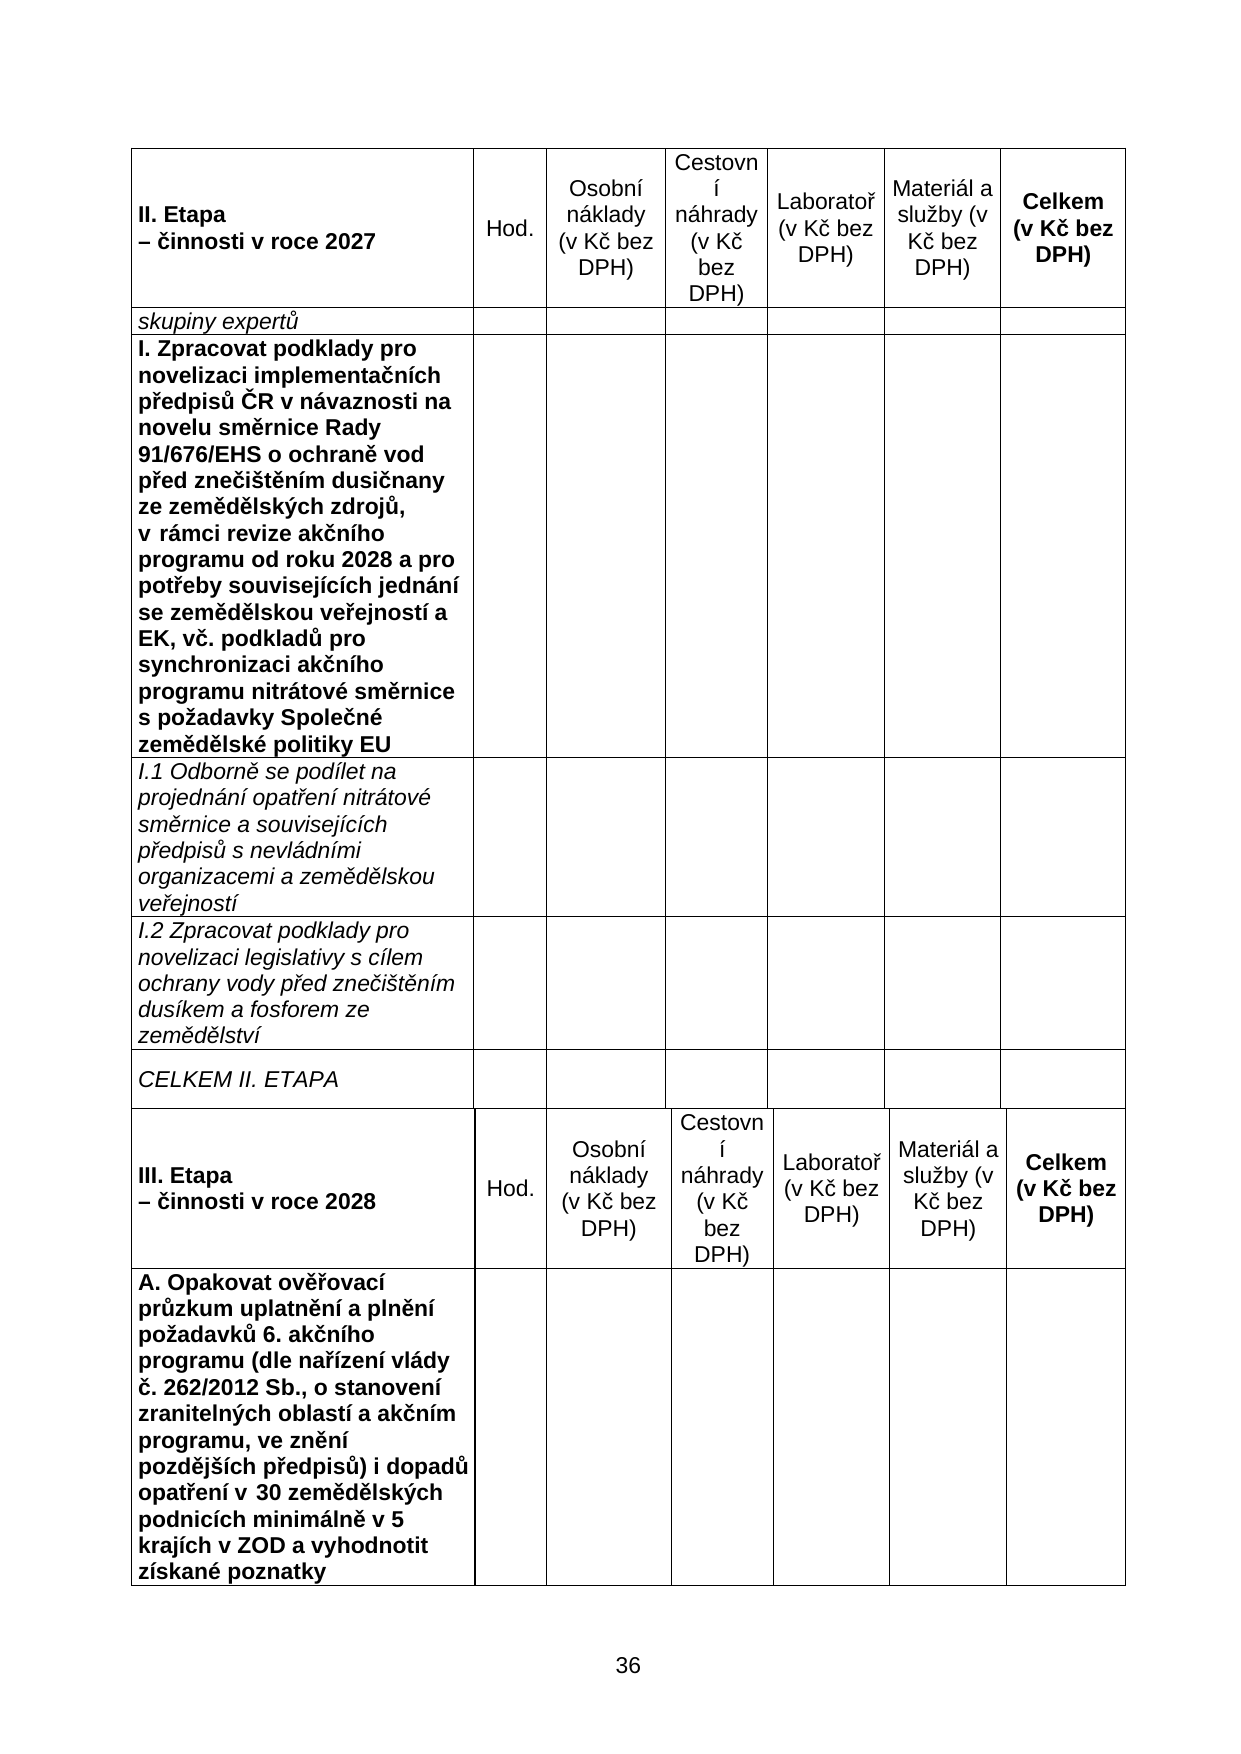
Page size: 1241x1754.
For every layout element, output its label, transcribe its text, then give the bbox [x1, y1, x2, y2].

table_cell [474, 1050, 546, 1108]
table_header Osobní náklady (v Kč bez DPH) [547, 149, 665, 307]
table_header Cestovní náhrady (v Kč bez DPH) [666, 149, 767, 307]
table_header Materiál a služby (v Kč bez DPH) [885, 149, 1000, 307]
table_cell Celkem (v Kč bez DPH) [1007, 1109, 1125, 1267]
table_cell Materiál a služby (v Kč bez DPH) [890, 1109, 1006, 1267]
table_cell [474, 335, 546, 757]
table_cell [768, 335, 884, 757]
table_cell [768, 1050, 884, 1108]
table_cell [774, 1269, 889, 1585]
table_cell [1001, 308, 1125, 334]
table_cell [1001, 335, 1125, 757]
table_cell CELKEM II. ETAPA [132, 1050, 473, 1108]
table_cell [768, 917, 884, 1049]
table_cell [885, 335, 1000, 757]
table_cell [885, 308, 1000, 334]
table_cell [476, 1269, 546, 1585]
table_cell [474, 308, 546, 334]
table_cell [768, 758, 884, 916]
table_cell [1001, 1050, 1125, 1108]
table_cell [547, 335, 665, 757]
table_cell [885, 917, 1000, 1049]
table_header II. Etapa – činnosti v roce 2027 [132, 149, 473, 307]
table_cell H.2 Připravovat podklady na jednání výboru a zasedání skupiny expertů [132, 308, 473, 334]
table_cell I. Zpracovat podklady pro novelizaci implementačních předpisů ČR v návaznosti na novelu směrnice Rady 91/676/EHS o ochraně vod před znečištěním dusičnany ze zemědělských zdrojů, v rámci revize akčního programu od roku 2028 a pro potřeby souvisejících jednání se zemědělskou veřejností a EK, vč. podkladů pro synchronizaci akčního programu nitrátové směrnice s požadavky Společné zemědělské politiky EU [132, 335, 473, 757]
table_header Hod. [474, 149, 546, 307]
table_cell [768, 308, 884, 334]
table_cell [666, 917, 767, 1049]
table_cell A. Opakovat ověřovací průzkum uplatnění a plnění požadavků 6. akčního programu (dle nařízení vlády č. 262/2012 Sb., o stanovení zranitelných oblastí a akčním programu, ve znění pozdějších předpisů) i dopadů opatření v 30 zemědělských podnicích minimálně v 5 krajích v ZOD a vyhodnotit získané poznatky [132, 1269, 474, 1585]
table_cell I.1 Odborně se podílet na projednání opatření nitrátové směrnice a souvisejících předpisů s nevládními organizacemi a zemědělskou veřejností [132, 758, 473, 916]
table_cell [474, 758, 546, 916]
table_cell [672, 1269, 773, 1585]
table_cell [666, 308, 767, 334]
table_cell [1007, 1269, 1125, 1585]
table_cell [474, 917, 546, 1049]
table_cell [547, 1269, 671, 1585]
table_cell [547, 917, 665, 1049]
table_cell [890, 1269, 1006, 1585]
table_cell III. Etapa – činnosti v roce 2028 [132, 1109, 474, 1267]
table_cell [547, 1050, 665, 1108]
table_cell [885, 1050, 1000, 1108]
table_cell [1001, 917, 1125, 1049]
table_cell [1001, 758, 1125, 916]
table_cell Hod. [476, 1109, 546, 1267]
table_cell I.2 Zpracovat podklady pro novelizaci legislativy s cílem ochrany vody před znečištěním dusíkem a fosforem ze zemědělství [132, 917, 473, 1049]
table_cell Laboratoř (v Kč bez DPH) [774, 1109, 889, 1267]
table_cell Cestovní náhrady (v Kč bez DPH) [672, 1109, 773, 1267]
table_cell [547, 308, 665, 334]
table_cell [666, 758, 767, 916]
table_cell [666, 1050, 767, 1108]
table_cell Osobní náklady (v Kč bez DPH) [547, 1109, 671, 1267]
table_header Laboratoř (v Kč bez DPH) [768, 149, 884, 307]
table_cell [547, 758, 665, 916]
table_header Celkem (v Kč bez DPH) [1001, 149, 1125, 307]
table_cell [666, 335, 767, 757]
table_cell [885, 758, 1000, 916]
